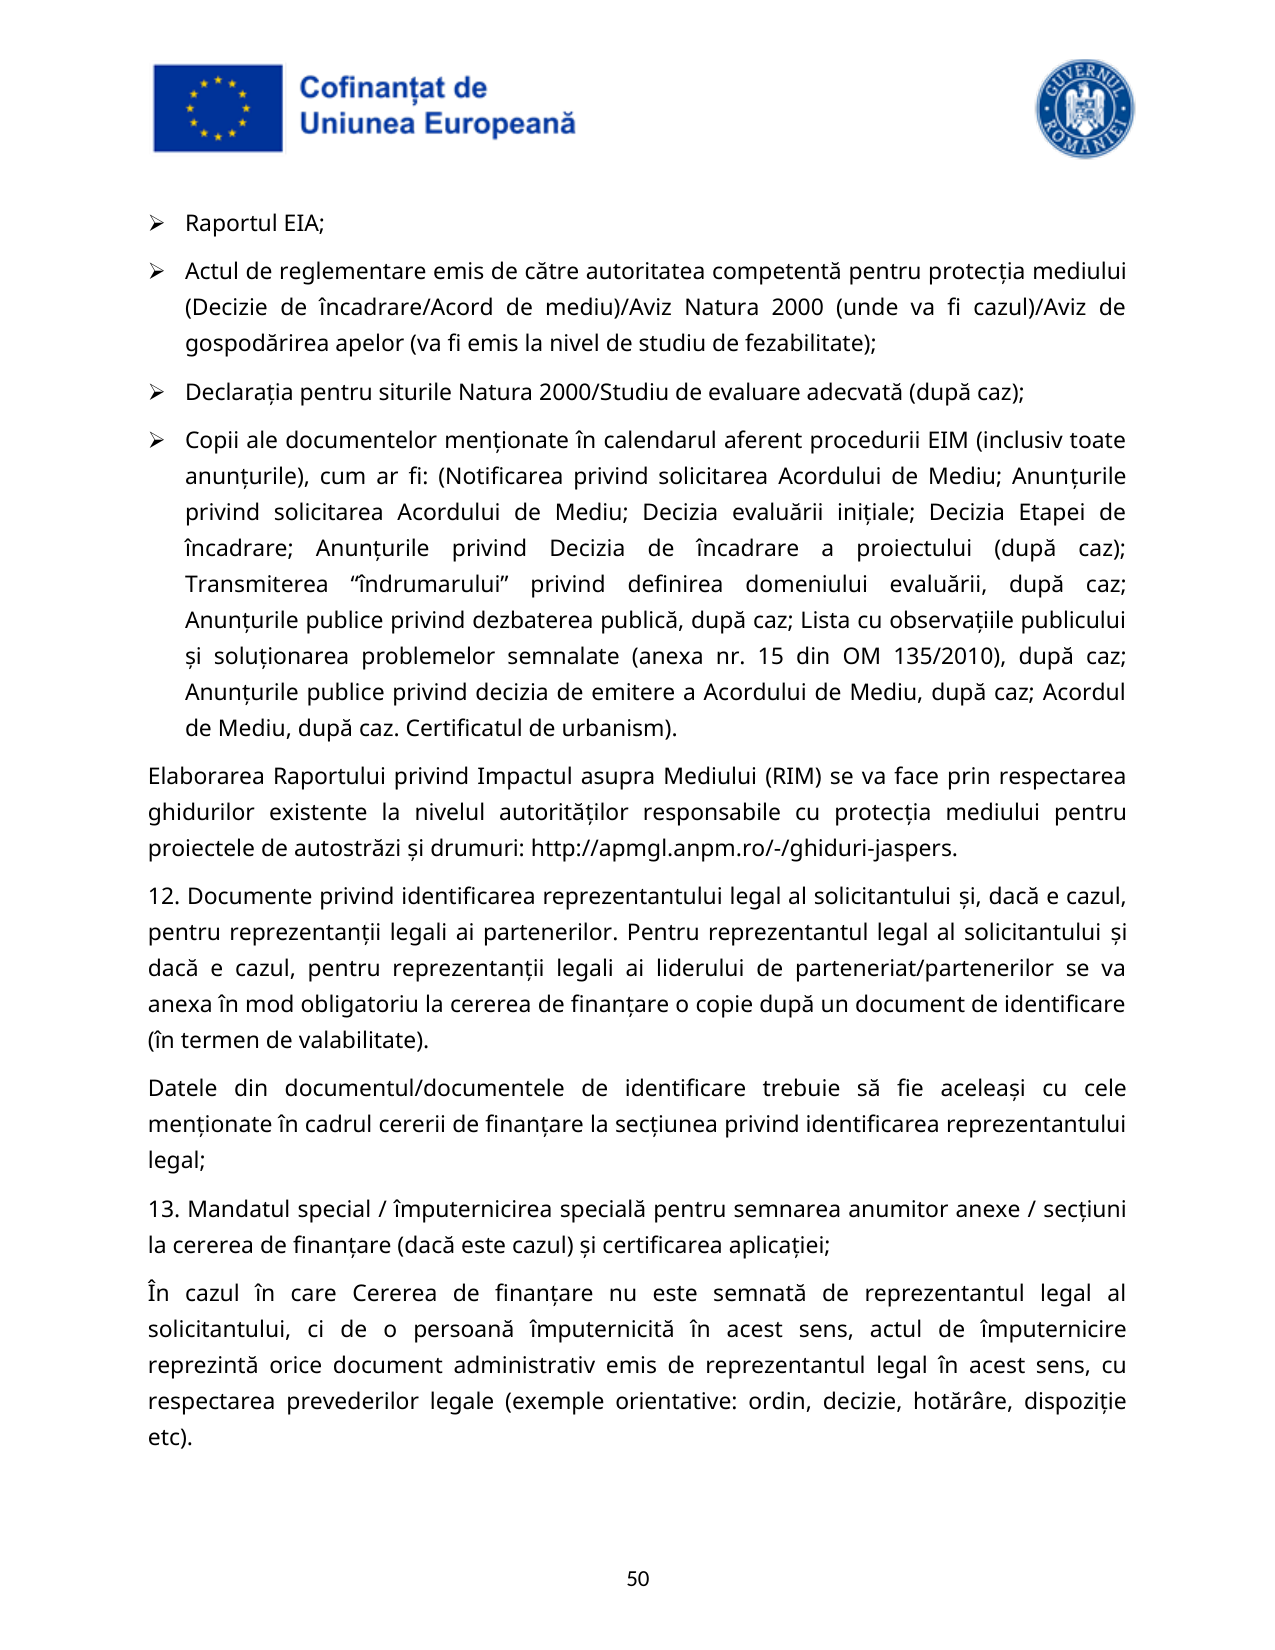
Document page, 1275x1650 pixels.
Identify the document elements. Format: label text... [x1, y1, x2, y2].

list Actul de reglementare emis de către autoritatea competentă pentru protecţia mediului (Decizie de încadrare/Acord de mediu)/Aviz Natura 2000 (unde va fi cazul)/Aviz de gospodărirea apelor (va fi emis la nivel de studiu de fezabilitate); [148, 255, 1127, 358]
text Elaborarea Raportului privind Impactul asupra Mediului (RIM) se va face prin respectarea ghidurilor existente la nivelul autorităţilor responsabile cu protecţia mediului pentru proiectele de autostrăzi și drumuri: http://apmgl.anpm.ro/-/ghiduri-jaspers. [148, 760, 1127, 863]
text 13. Mandatul special / împuternicirea specială pentru semnarea anumitor anexe / secțiuni la cererea de finanțare (dacă este cazul) și certificarea aplicației; [148, 1193, 1127, 1260]
list Copii ale documentelor menționate în calendarul aferent procedurii EIM (inclusiv toate anunțurile), cum ar fi: (Notificarea privind solicitarea Acordului de Mediu; Anunţurile privind solicitarea Acordului de Mediu; Decizia evaluării inițiale; Decizia Etapei de încadrare; Anunțurile privind Decizia de încadrare a proiectului (după caz); Transmiterea “îndrumarului” privind definirea domeniului evaluării, după caz; Anunţurile publice privind dezbaterea publică, după caz; Lista cu observațiile publicului şi soluţionarea problemelor semnalate (anexa nr. 15 din OM 135/2010), după caz; Anunţurile publice privind decizia de emitere a Acordului de Mediu, după caz; Acordul de Mediu, după caz. Certificatul de urbanism). [148, 424, 1127, 743]
text 12. Documente privind identificarea reprezentantului legal al solicitantului şi, dacă e cazul, pentru reprezentanții legali ai partenerilor. Pentru reprezentantul legal al solicitantului şi dacă e cazul, pentru reprezentanții legali ai liderului de parteneriat/partenerilor se va anexa în mod obligatoriu la cererea de finanțare o copie după un document de identificare (în termen de valabilitate). [148, 880, 1127, 1055]
text Datele din documentul/documentele de identificare trebuie să fie aceleași cu cele menționate în cadrul cererii de finanțare la secțiunea privind identificarea reprezentantului legal; [148, 1072, 1127, 1176]
list Raportul EIA; [148, 207, 1127, 238]
picture [147, 59, 1137, 161]
list Declarația pentru siturile Natura 2000/Studiu de evaluare adecvată (după caz); [148, 376, 1127, 407]
text În cazul în care Cererea de finanțare nu este semnată de reprezentantul legal al solicitantului, ci de o persoană împuternicită în acest sens, actul de împuternicire reprezintă orice document administrativ emis de reprezentantul legal în acest sens, cu respectarea prevederilor legale (exemple orientative: ordin, decizie, hotărâre, dispoziție etc). [148, 1277, 1127, 1452]
